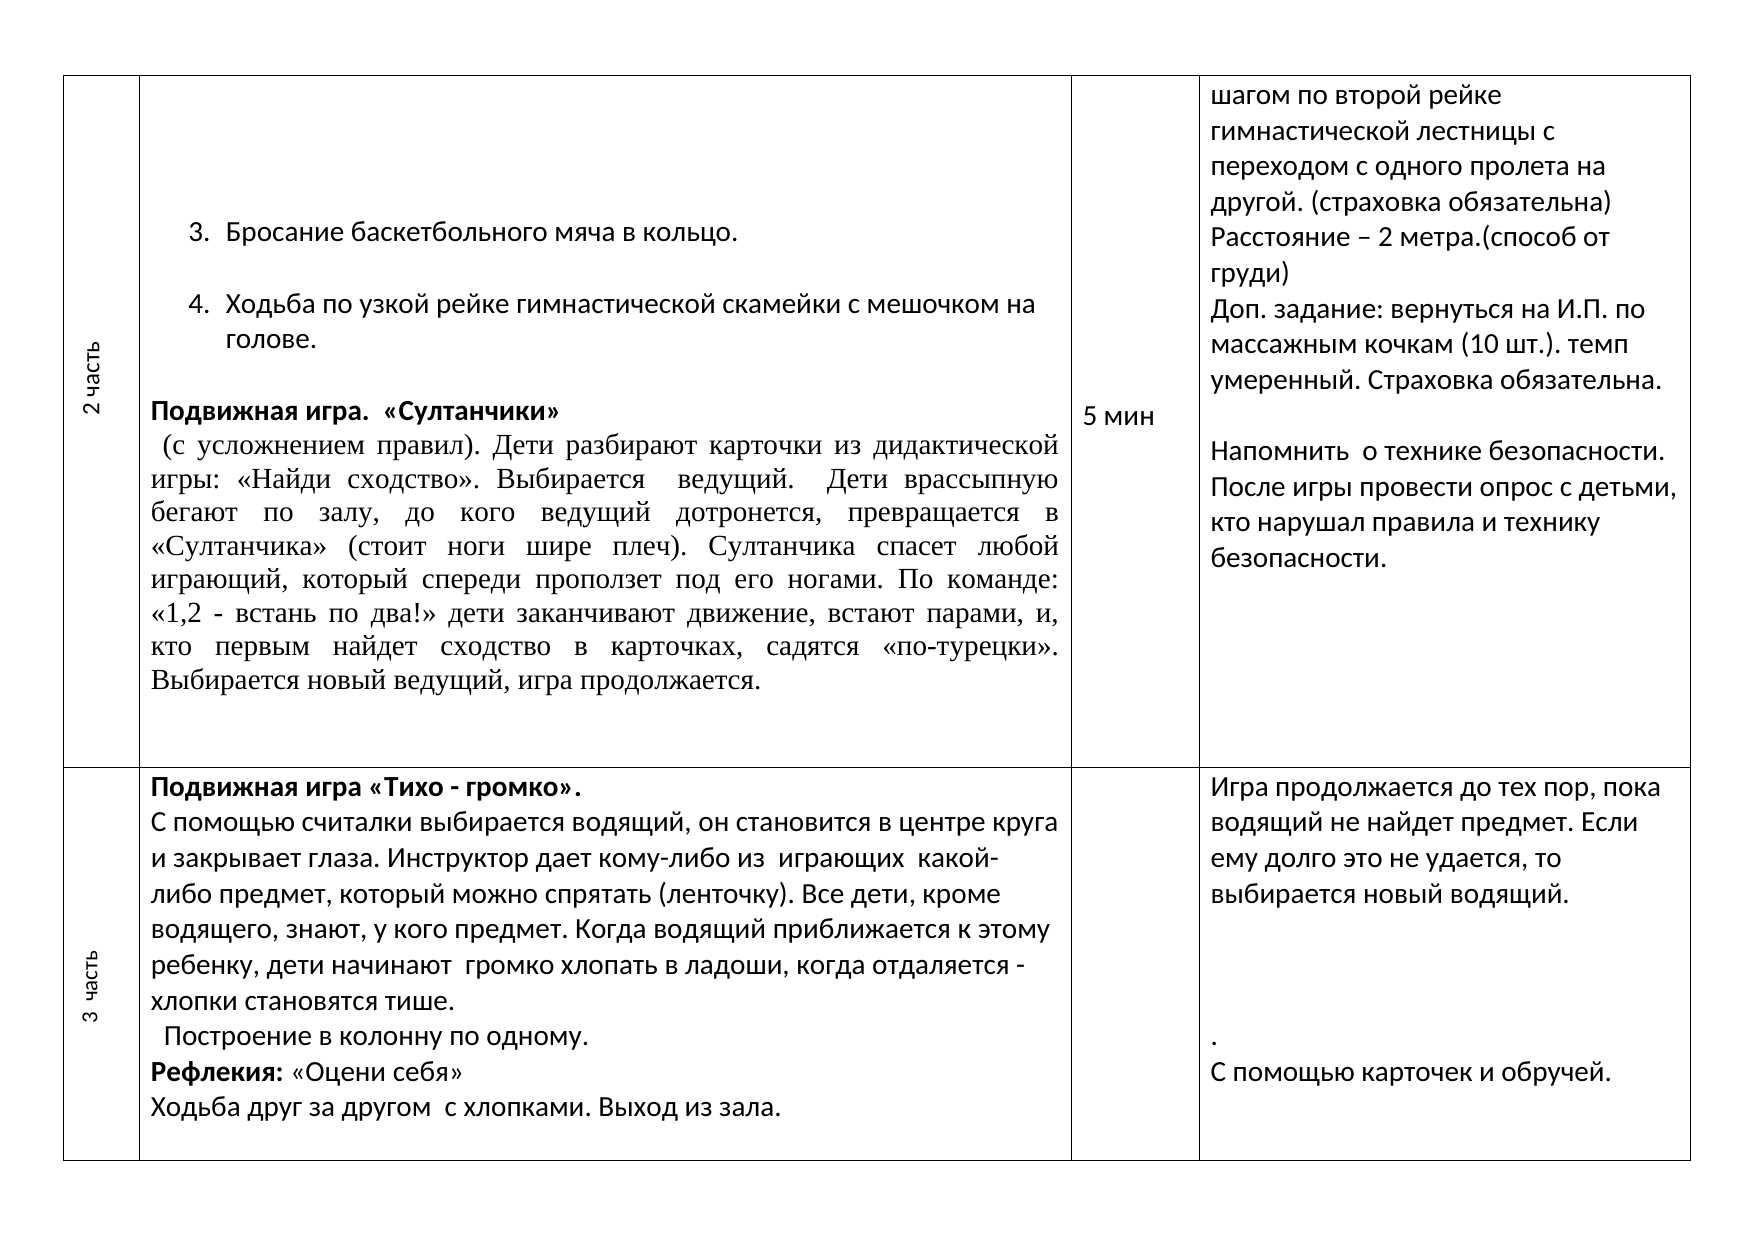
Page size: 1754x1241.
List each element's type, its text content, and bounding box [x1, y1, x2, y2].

table_cell Подвижная игра «Тихо - громко». С помощью считалки выбирается водящий, он становится в центре круга и закрывает глаза. Инструктор дает кому-либо из играющих какой-либо предмет, который можно спрятать (ленточку). Все дети, кроме водящего, знают, у кого предмет. Когда водящий приближается к этому ребенку, дети начинают громко хлопать в ладоши, когда отдаляется -хлопки становятся тише. Построение в колонну по одному. Рефлекия: «Оцени себя» Ходьба друг за другом с хлопками. Выход из зала. [140, 768, 1071, 1160]
table_cell Игра продолжается до тех пор, пока водящий не найдет предмет. Если ему долго это не удается, то выбирается новый водящий. . С помощью карточек и обручей. [1200, 768, 1690, 1160]
table_cell [1072, 768, 1199, 1160]
table_cell 2 часть [64, 76, 139, 767]
table_cell Бросание баскетбольного мяча в кольцо. Ходьба по узкой рейке гимнастической скамейки с мешочком на голове. Подвижная игра. «Султанчики» (с усложнением правил). Дети разбирают карточки из дидактической игры: «Найди сходство». Выбирается ведущий. Дети врассыпную бегают по залу, до кого ведущий дотронется, превращается в «Султанчика» (стоит ноги шире плеч). Султанчика спасет любой играющий, который спереди проползет под его ногами. По команде: «1,2 - встань по два!» дети заканчивают движение, встают парами, и, кто первым найдет сходство в карточках, садятся «по-турецки». Выбирается новый ведущий, игра продолжается. [140, 76, 1071, 767]
table_cell шагом по второй рейке гимнастической лестницы с переходом с одного пролета на другой. (страховка обязательна) Расстояние – 2 метра.(способ от груди) Доп. задание: вернуться на И.П. по массажным кочкам (10 шт.). темп умеренный. Страховка обязательна. Напомнить о технике безопасности. После игры провести опрос с детьми, кто нарушал правила и технику безопасности. [1200, 76, 1690, 767]
table_cell 3 часть [64, 768, 139, 1160]
table_cell 5 мин [1072, 76, 1199, 767]
